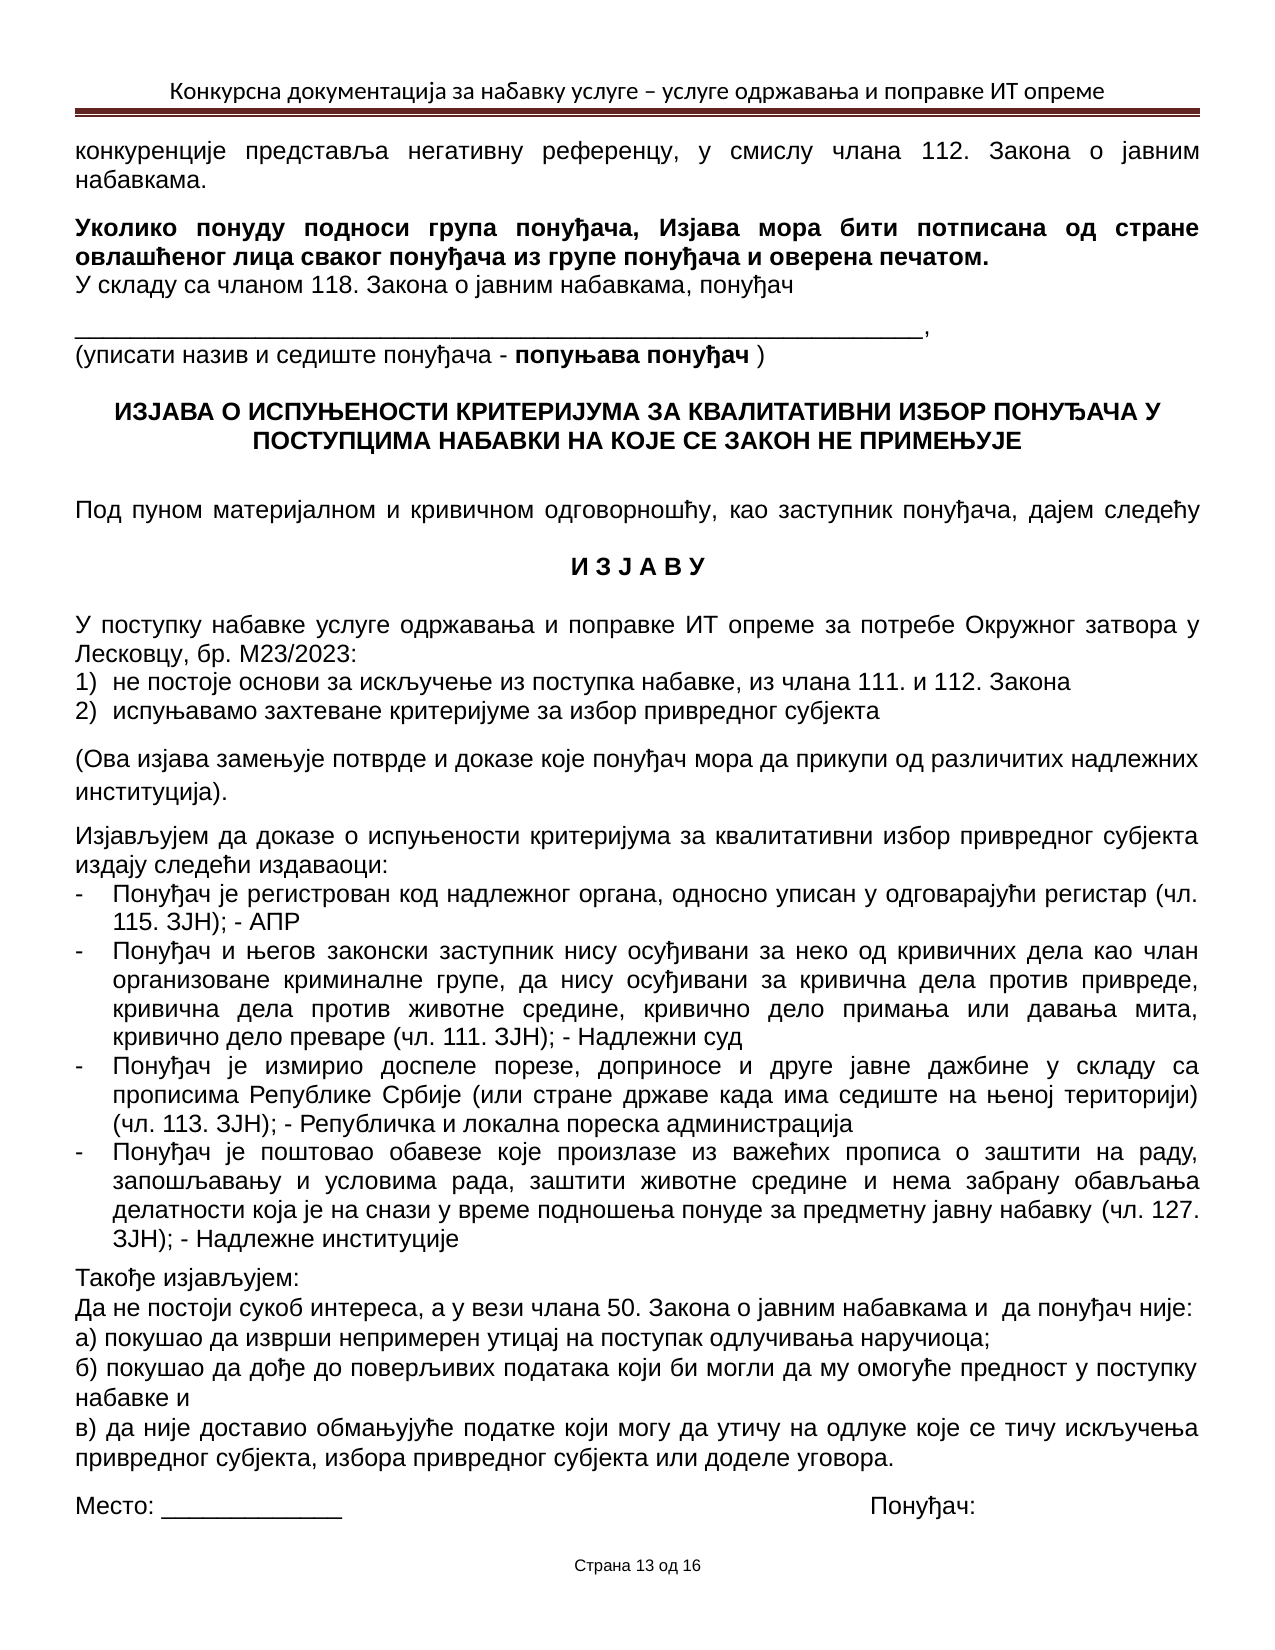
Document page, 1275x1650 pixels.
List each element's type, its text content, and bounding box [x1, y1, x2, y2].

list Понуђач је регистрован код надлежног органа, односно уписан у одговарајући регистар (чл. 115. ЗЈН); - АПР [75, 878, 1200, 936]
list Понуђач и његов законски заступник нису осуђивани за неко од кривичних дела као члан организоване криминалне групе, да нису осуђивани за кривична дела против привреде, кривична дела против животне средине, кривично дело примања или давања мита, кривично дело преваре (чл. 111. ЗЈН); - Надлежни суд [75, 936, 1200, 1051]
text Изјављујем да доказе о испуњености критеријума за квалитативни избор привредног субјекта издају следећи издаваоци: [75, 821, 1200, 878]
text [75, 136, 1200, 194]
list Понуђач је поштовао обавезе које произлазе из важећих прописа о заштити на раду, запошљавању и условима рада, заштити животне средине и нема забрану обављања делатности која је на снази у време подношења понуде за предметну јавну набавку (чл. 127. ЗЈН); - Надлежне институције [75, 1137, 1200, 1252]
list не постоје основи за искључење из поступка набавке, из члана 111. и 112. Закона [75, 667, 1200, 696]
text Под пуном материјалном и кривичном одговорношћу, као заступник понуђача, дајем следећу [75, 495, 1200, 552]
text Да не постоји сукоб интереса, а у вези члана 50. Закона о јавним набавкама и да понуђач није: [75, 1291, 1200, 1321]
text а) покушао да изврши непримерен утицај на поступак одлучивања наручиоца; [75, 1321, 1200, 1351]
list Понуђач је измирио доспеле порезе, доприносе и друге јавне дажбине у складу са прописима Републике Србије (или стране државе када има седиште на њеној територији) (чл. 113. ЗЈН); - Републичка и локална пореска администрација [75, 1051, 1200, 1137]
text в) да није доставио обмањујуће податке који могу да утичу на одлуке које се тичу искључења привредног субјекта, избора привредног субјекта или доделе уговора. [75, 1411, 1200, 1471]
text Такође изјављујем: [75, 1263, 1200, 1291]
text _____________________________________________________________, [75, 311, 1200, 340]
text ИЗЈАВА О ИСПУЊЕНОСТИ КРИТЕРИЈУМА ЗА КВАЛИТАТИВНИ ИЗБОР ПОНУЂАЧА У ПОСТУПЦИМА НАБАВКИ НА КОЈЕ СЕ ЗАКОН НЕ ПРИМЕЊУЈЕ [75, 397, 1200, 455]
text (Ова изјава замењује потврде и доказе које понуђач мора да прикупи од различитих надлежних институција). [75, 744, 1200, 806]
text У складу са чланом 118. Закона о јавним набавкама, понуђач [75, 270, 1200, 299]
text Уколико понуду подноси група понуђача, Изјава мора бити потписана од стране овлашћеног лица сваког понуђача из групе понуђача и оверена печатом. [75, 213, 1200, 270]
text У поступку набавке услуге одржавања и поправке ИТ опреме за потребе Окружног затвора у Лесковцу, бр. M23/2023: [75, 610, 1200, 667]
text И З Ј А В У [75, 552, 1200, 581]
text (уписати назив и седиште понуђача - попуњава понуђач ) [75, 340, 1200, 368]
text б) покушао да дође до поверљивих података који би могли да му омогуће предност у поступку набавке и [75, 1351, 1200, 1411]
text Место: _____________ Понуђач: [75, 1491, 1200, 1519]
list испуњавамо захтеване критеријуме за избор привредног субјекта [75, 696, 1200, 725]
